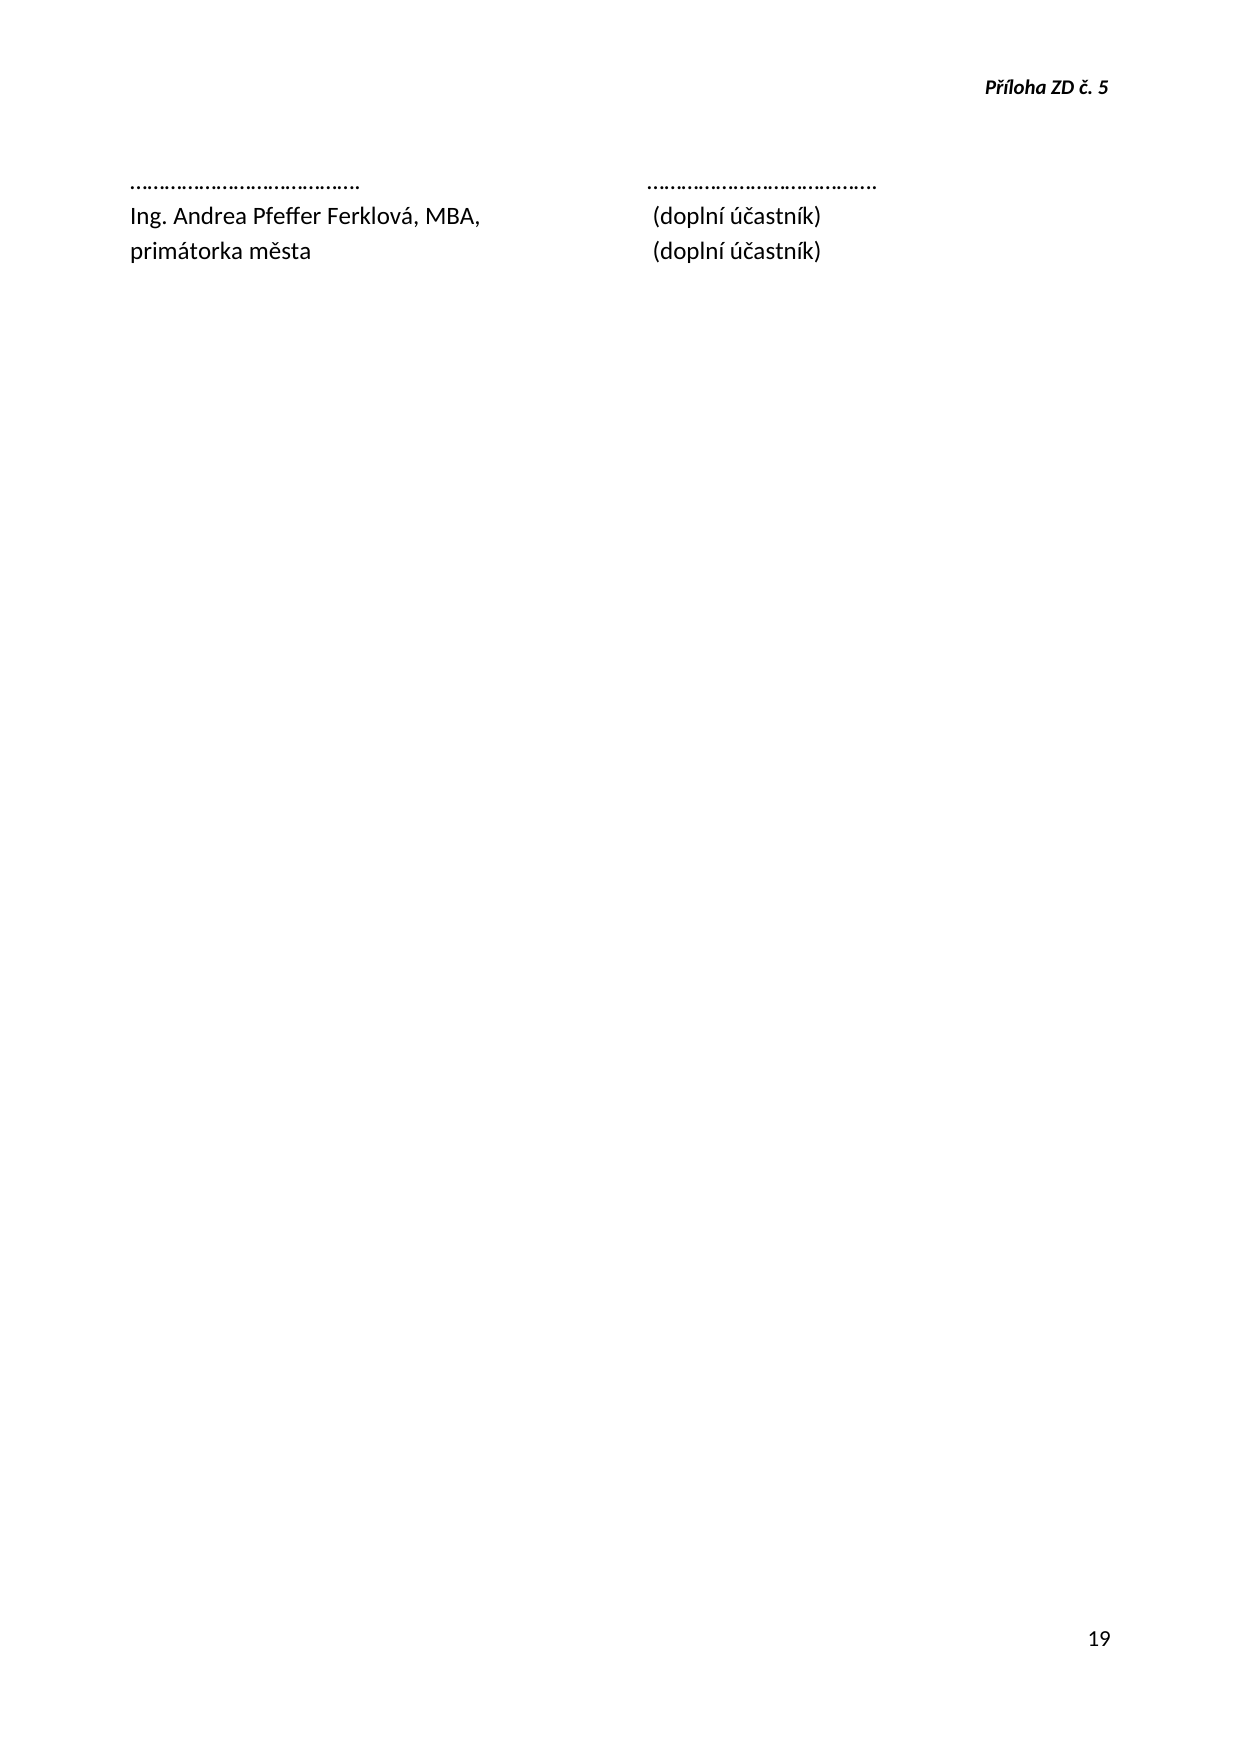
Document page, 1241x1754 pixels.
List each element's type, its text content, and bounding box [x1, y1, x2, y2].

text primátorka města (doplní účastník) [130, 235, 1110, 265]
text Ing. Andrea Pfeffer Ferklová, MBA, (doplní účastník) [130, 200, 1110, 230]
text …………………………………. …………………………………. [130, 165, 1110, 195]
